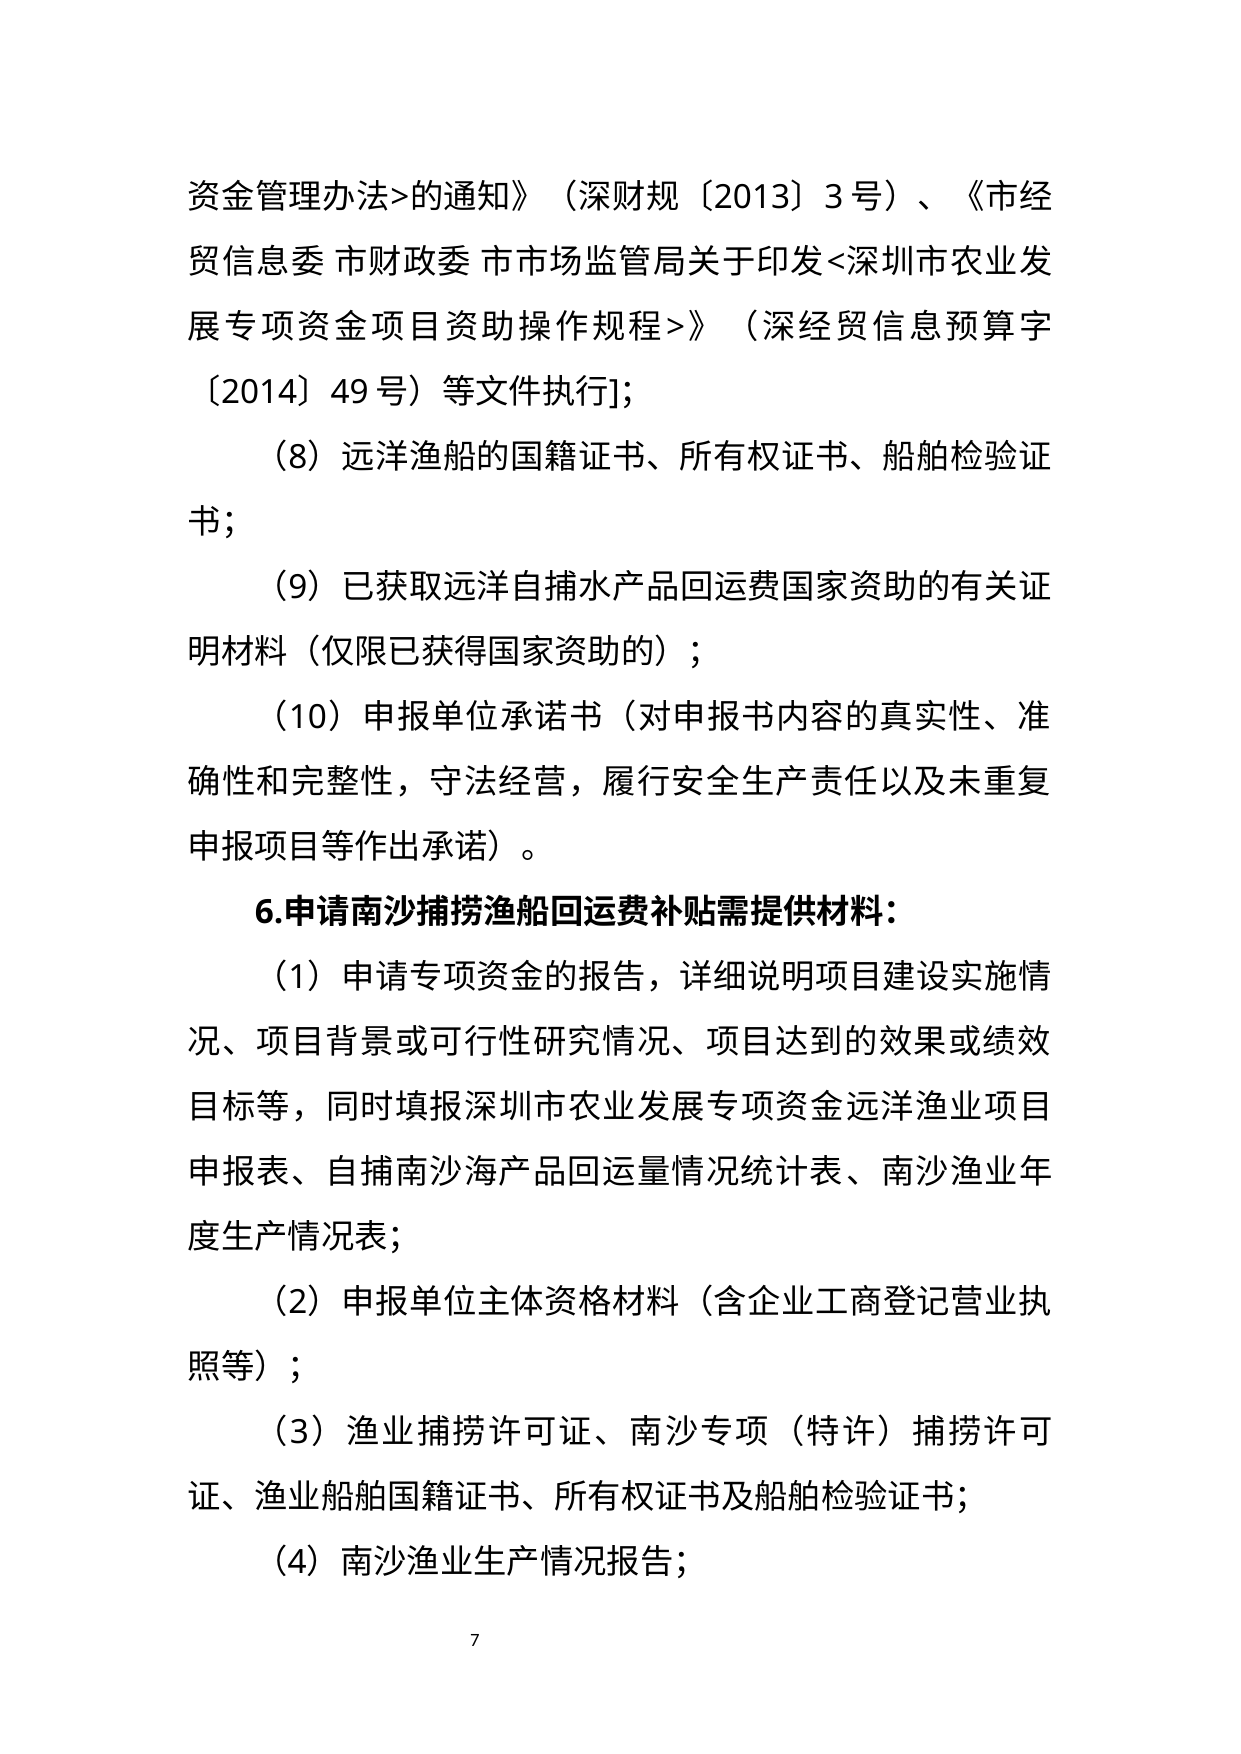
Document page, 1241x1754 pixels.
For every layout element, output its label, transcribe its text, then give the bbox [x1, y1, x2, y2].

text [187, 162, 1053, 422]
text 6.申请南沙捕捞渔船回运费补贴需提供材料： [187, 877, 1053, 942]
text （4）南沙渔业生产情况报告； [187, 1527, 1053, 1592]
text （2）申报单位主体资格材料（含企业工商登记营业执照等）； [187, 1267, 1053, 1397]
text （8）远洋渔船的国籍证书、所有权证书、船舶检验证书； [187, 422, 1053, 552]
text （1）申请专项资金的报告，详细说明项目建设实施情况、项目背景或可行性研究情况、项目达到的效果或绩效目标等，同时填报深圳市农业发展专项资金远洋渔业项目申报表、自捕南沙海产品回运量情况统计表、南沙渔业年度生产情况表； [187, 942, 1053, 1267]
text （10）申报单位承诺书（对申报书内容的真实性、准确性和完整性，守法经营，履行安全生产责任以及未重复申报项目等作出承诺）。 [187, 682, 1053, 877]
text （3）渔业捕捞许可证、南沙专项（特许）捕捞许可证、渔业船舶国籍证书、所有权证书及船舶检验证书； [187, 1397, 1053, 1527]
text （9）已获取远洋自捕水产品回运费国家资助的有关证明材料（仅限已获得国家资助的）； [187, 552, 1053, 682]
